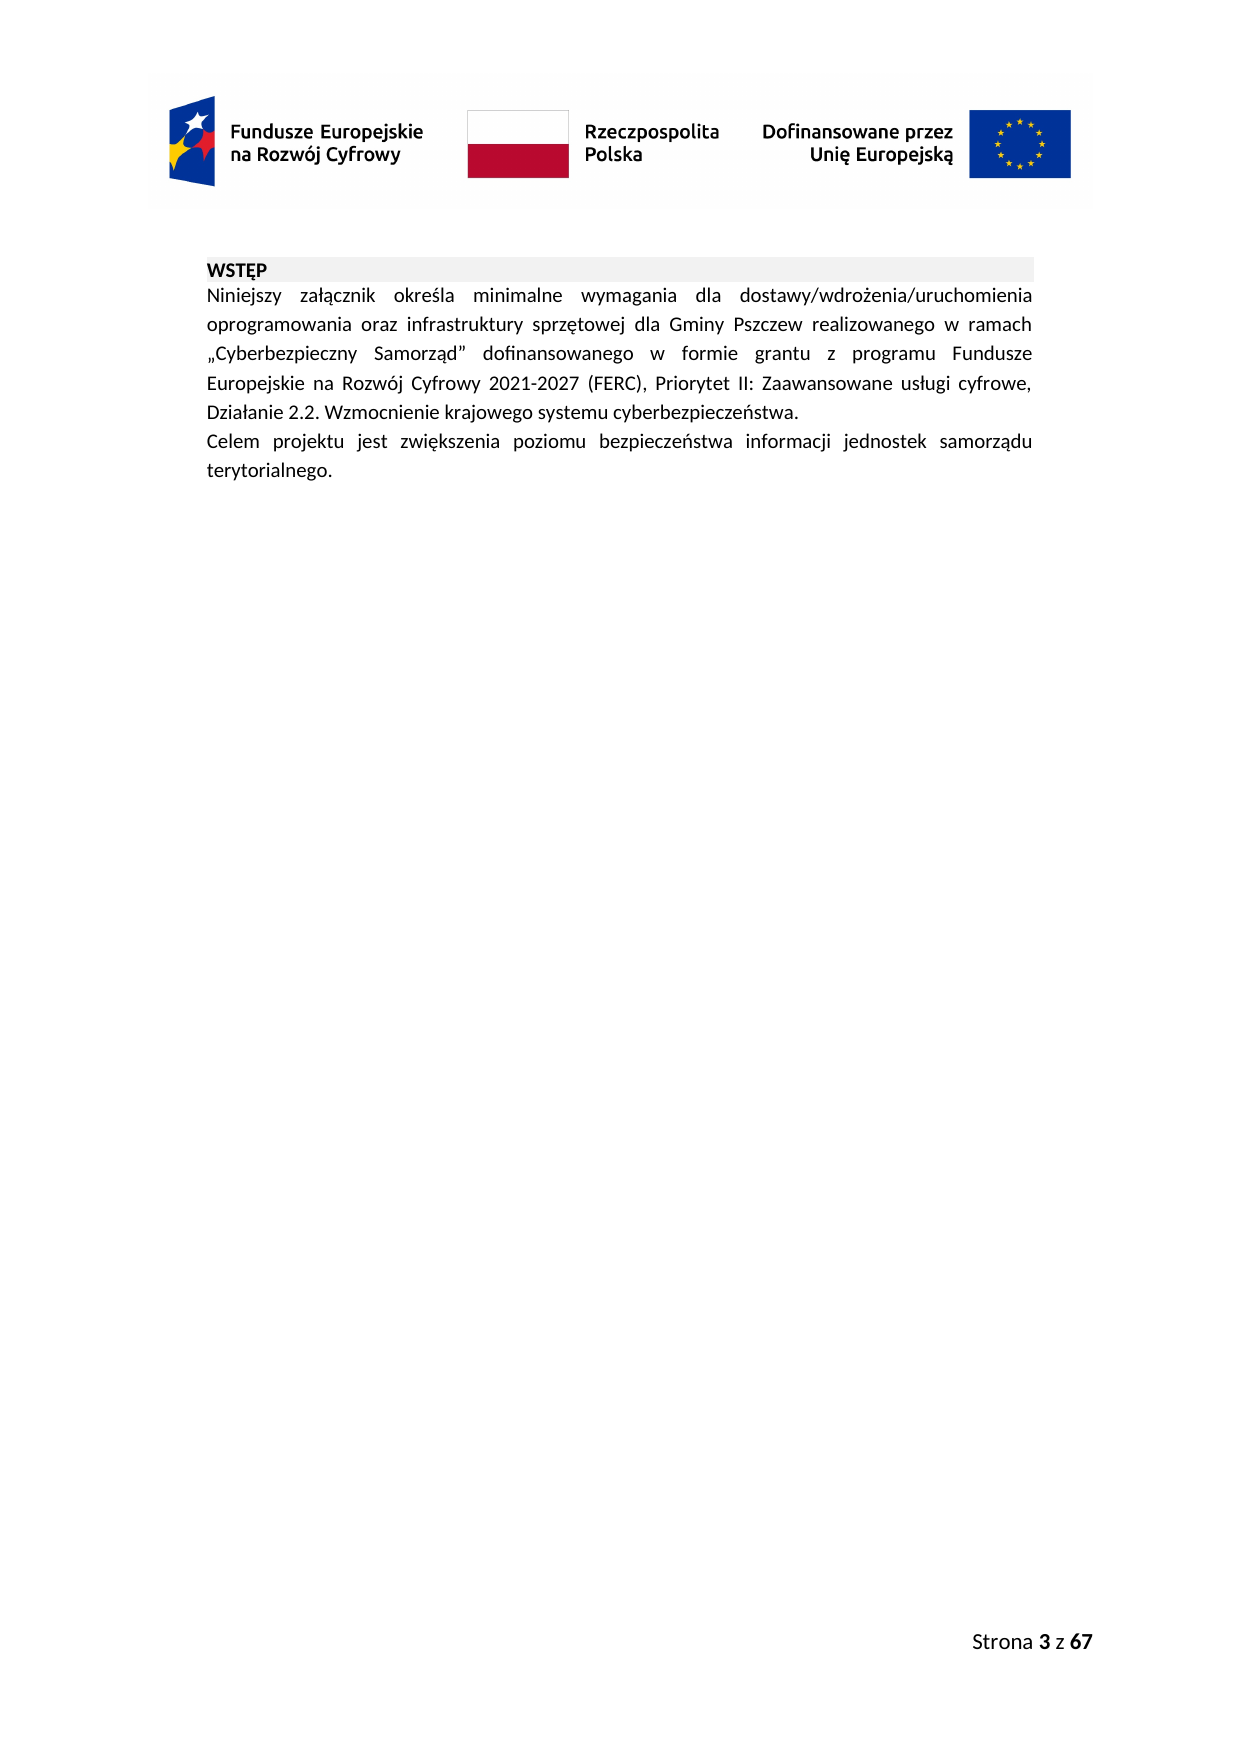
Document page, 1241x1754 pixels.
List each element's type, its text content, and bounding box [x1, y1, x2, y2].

text Celem projektu jest zwiększenia poziomu bezpieczeństwa informacji jednostek samorządu terytorialnego. [207, 428, 1034, 483]
picture [147, 73, 1093, 209]
subtitle Wstęp [207, 257, 1034, 282]
text Niniejszy załącznik określa minimalne wymagania dla dostawy/wdrożenia/uruchomienia oprogramowania oraz infrastruktury sprzętowej dla Gminy Pszczew realizowanego w ramach „Cyberbezpieczny Samorząd” dofinansowanego w formie grantu z programu Fundusze Europejskie na Rozwój Cyfrowy 2021-2027 (FERC), Priorytet II: Zaawansowane usługi cyfrowe, Działanie 2.2. Wzmocnienie krajowego systemu cyberbezpieczeństwa. [207, 282, 1034, 424]
